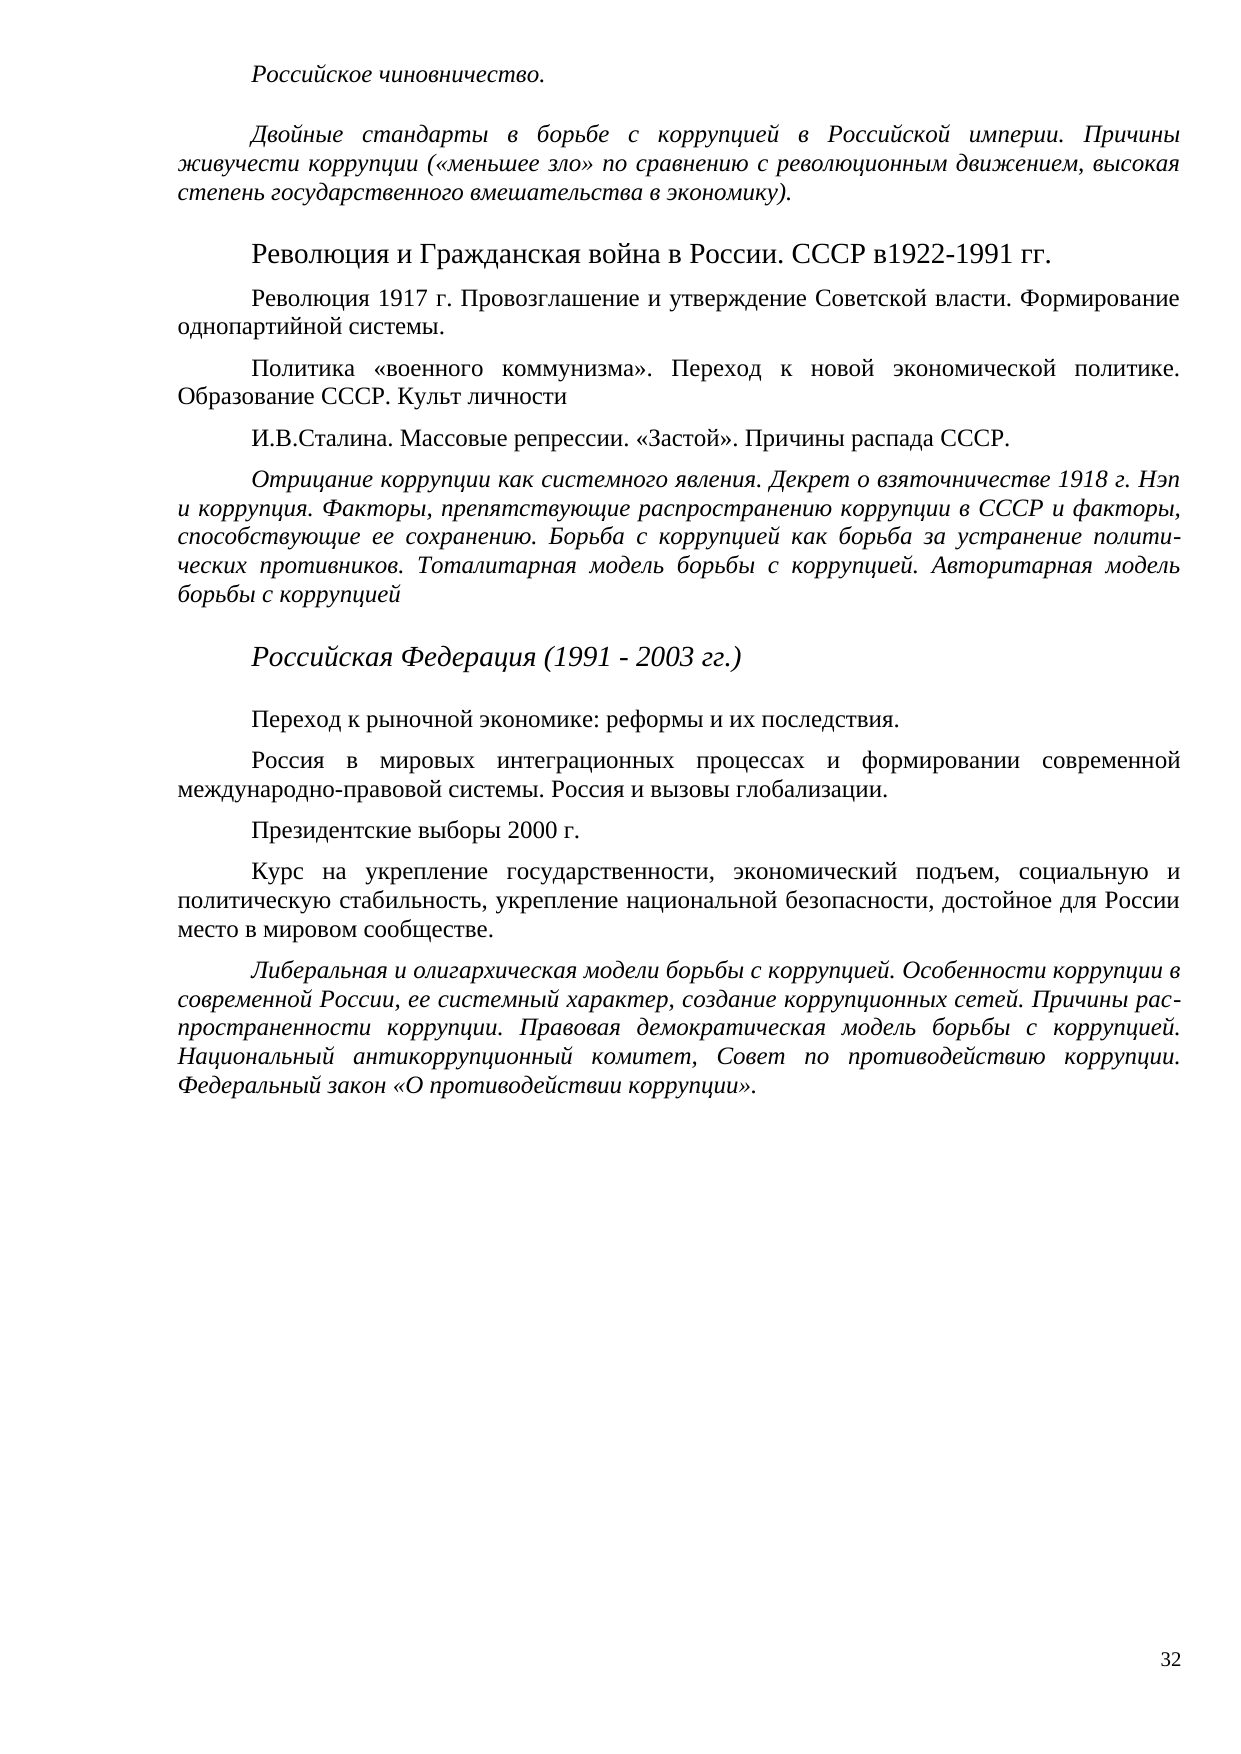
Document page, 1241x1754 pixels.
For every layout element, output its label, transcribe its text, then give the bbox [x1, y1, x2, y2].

text Президентские выборы 2000 г. [177, 815, 1181, 844]
text Переход к рыночной экономике: реформы и их последствия. [177, 704, 1181, 732]
text Россия в мировых интеграционных процессах и формировании современной международно-правовой системы. Россия и вызовы глобализации. [177, 745, 1181, 802]
text Политика «военного коммунизма». Переход к новой экономической политике. Образование СССР. Культ личности [177, 353, 1181, 410]
text Либеральная и олигархическая модели борьбы с коррупцией. Особенности коррупции в современной России, ее системный характер, создание коррупционных сетей. Причины распространенности коррупции. Правовая демократическая модель борьбы с коррупцией. Национальный антикоррупционный комитет, Совет по противодействию коррупции. Федеральный закон «О противодействии коррупции». [177, 955, 1181, 1099]
text Российская Федерация (1991 - 2003 гг.) [177, 639, 1181, 672]
text Революция и Гражданская война в России. СССР в1922-1991 гг. [177, 237, 1181, 270]
text Отрицание коррупции как системного явления. Декрет о взяточничестве 1918 г. Нэп и коррупция. Факторы, препятствующие распространению коррупции в СССР и факторы, способствующие ее сохранению. Борьба с коррупцией как борьба за устранение политических противников. Тоталитарная модель борьбы с коррупцией. Авторитарная модель борьбы с коррупцией [177, 464, 1181, 608]
text Курс на укрепление государственности, экономический подъем, социальную и политическую стабильность, укрепление национальной безопасности, достойное для России место в мировом сообществе. [177, 856, 1181, 942]
text Двойные стандарты в борьбе с коррупцией в Российской империи. Причины живучести коррупции («меньшее зло» по сравнению с революционным движением, высокая степень государственного вмешательства в экономику). [177, 119, 1181, 205]
text Революция 1917 г. Провозглашение и утверждение Советской власти. Формирование однопартийной системы. [177, 283, 1181, 340]
text Российское чиновничество. [177, 59, 1181, 88]
text И.В.Сталина. Массовые репрессии. «Застой». Причины распада СССР. [177, 423, 1181, 451]
